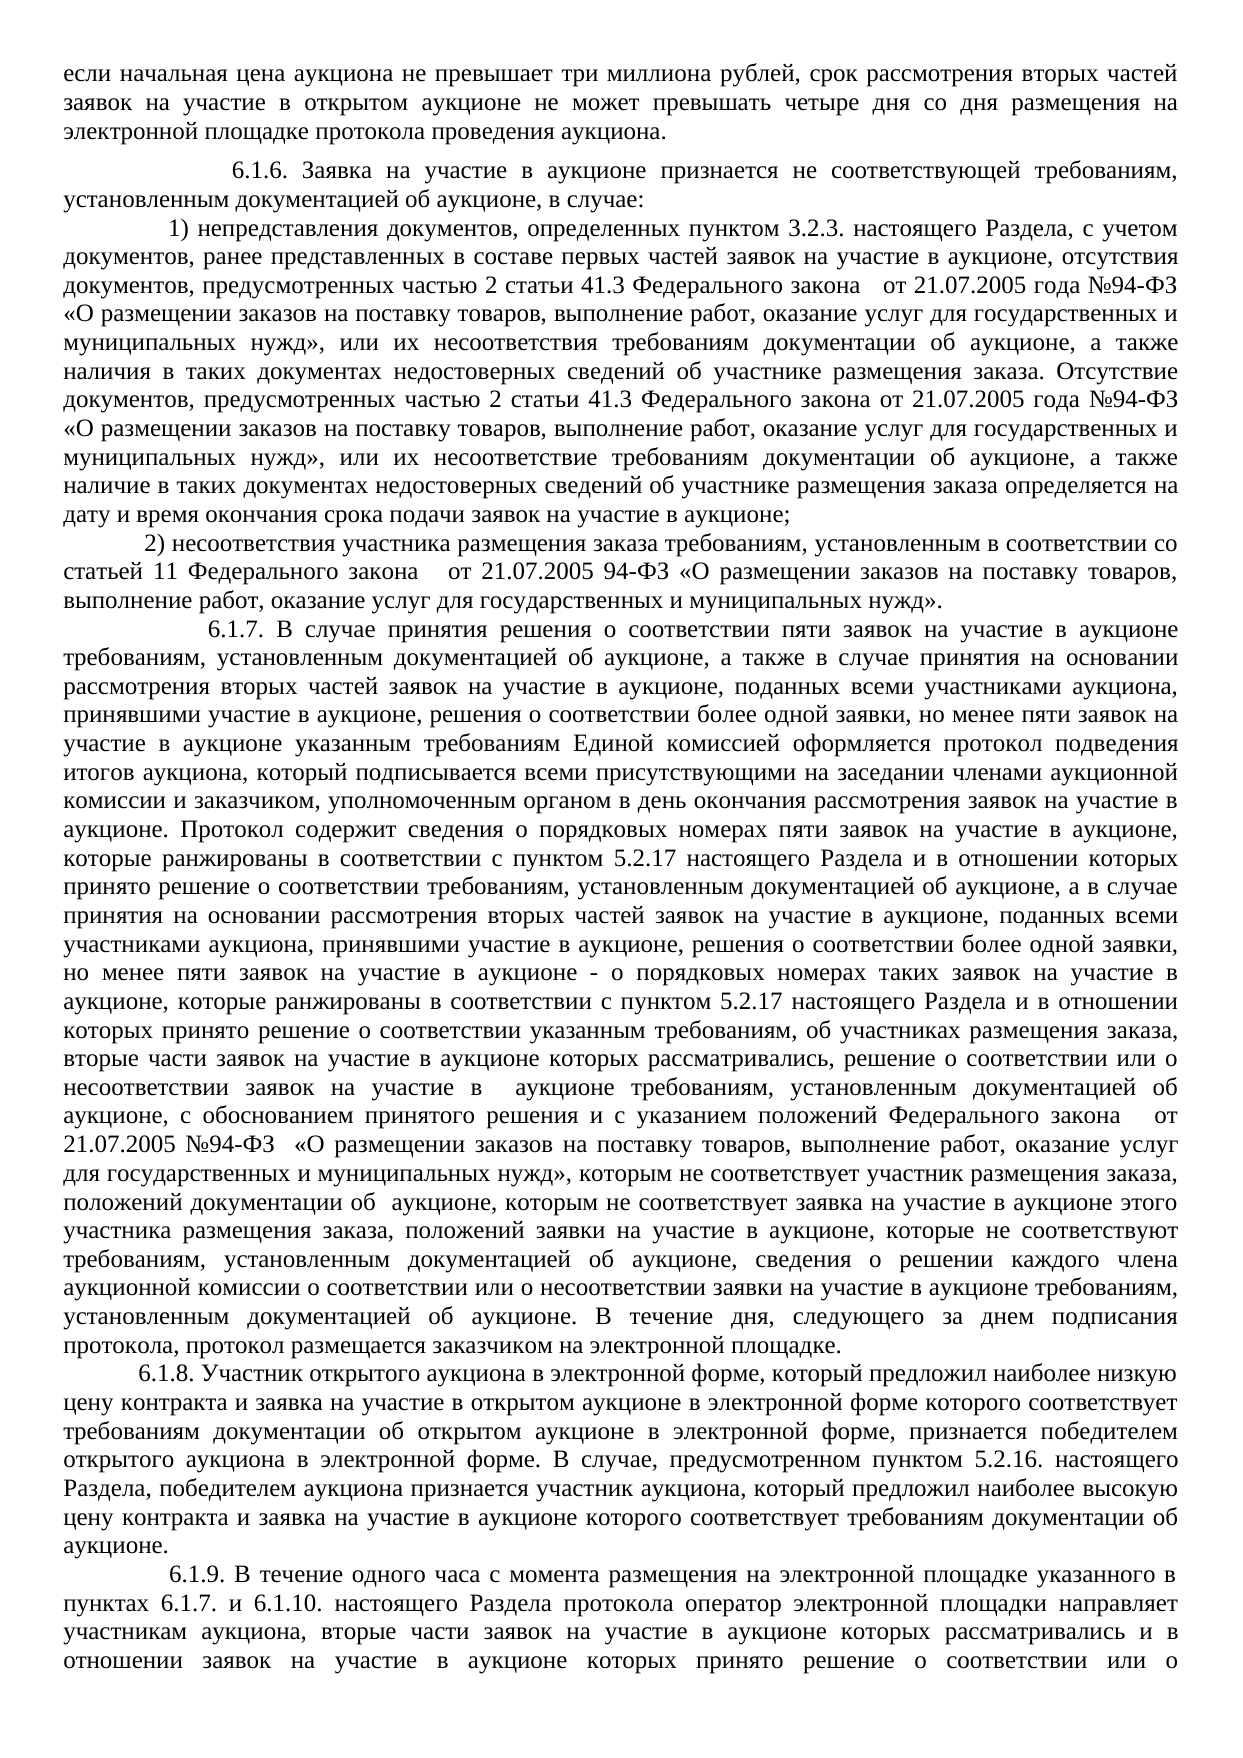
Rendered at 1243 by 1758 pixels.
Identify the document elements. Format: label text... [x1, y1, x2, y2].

text 6.1.6. Заявка на участие в аукционе признается не соответствующей требованиям, установленным документацией об аукционе, в случае: [63, 156, 1179, 213]
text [63, 1559, 1179, 1674]
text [63, 59, 1179, 145]
text 2) несоответствия участника размещения заказа требованиям, установленным в соответствии со статьей 11 Федерального закона от 21.07.2005 94-ФЗ «О размещении заказов на поставку товаров, выполнение работ, оказание услуг для государственных и муниципальных нужд». [63, 528, 1179, 614]
text 1) непредставления документов, определенных пунктом 3.2.3. настоящего Раздела, с учетом документов, ранее представленных в составе первых частей заявок на участие в аукционе, отсутствия документов, предусмотренных частью 2 статьи 41.3 Федерального закона от 21.07.2005 года №94-ФЗ «О размещении заказов на поставку товаров, выполнение работ, оказание услуг для государственных и муниципальных нужд», или их несоответствия требованиям документации об аукционе, а также наличия в таких документах недостоверных сведений об участнике размещения заказа. Отсутствие документов, предусмотренных частью 2 статьи 41.3 Федерального закона от 21.07.2005 года №94-ФЗ «О размещении заказов на поставку товаров, выполнение работ, оказание услуг для государственных и муниципальных нужд», или их несоответствие требованиям документации об аукционе, а также наличие в таких документах недостоверных сведений об участнике размещения заказа определяется на дату и время окончания срока подачи заявок на участие в аукционе; [63, 213, 1179, 528]
text 6.1.7. В случае принятия решения о соответствии пяти заявок на участие в аукционе требованиям, установленным документацией об аукционе, а также в случае принятия на основании рассмотрения вторых частей заявок на участие в аукционе, поданных всеми участниками аукциона, принявшими участие в аукционе, решения о соответствии более одной заявки, но менее пяти заявок на участие в аукционе указанным требованиям Единой комиссией оформляется протокол подведения итогов аукциона, который подписывается всеми присутствующими на заседании членами аукционной комиссии и заказчиком, уполномоченным органом в день окончания рассмотрения заявок на участие в аукционе. Протокол содержит сведения о порядковых номерах пяти заявок на участие в аукционе, которые ранжированы в соответствии с пунктом 5.2.17 настоящего Раздела и в отношении которых принято решение о соответствии требованиям, установленным документацией об аукционе, а в случае принятия на основании рассмотрения вторых частей заявок на участие в аукционе, поданных всеми участниками аукциона, принявшими участие в аукционе, решения о соответствии более одной заявки, но менее пяти заявок на участие в аукционе - о порядковых номерах таких заявок на участие в аукционе, которые ранжированы в соответствии с пунктом 5.2.17 настоящего Раздела и в отношении которых принято решение о соответствии указанным требованиям, об участниках размещения заказа, вторые части заявок на участие в аукционе которых рассматривались, решение о соответствии или о несоответствии заявок на участие в аукционе требованиям, установленным документацией об аукционе, с обоснованием принятого решения и с указанием положений Федерального закона от 21.07.2005 №94-ФЗ «О размещении заказов на поставку товаров, выполнение работ, оказание услуг для государственных и муниципальных нужд», которым не соответствует участник размещения заказа, положений документации об аукционе, которым не соответствует заявка на участие в аукционе этого участника размещения заказа, положений заявки на участие в аукционе, которые не соответствуют требованиям, установленным документацией об аукционе, сведения о решении каждого члена аукционной комиссии о соответствии или о несоответствии заявки на участие в аукционе требованиям, установленным документацией об аукционе. В течение дня, следующего за днем подписания протокола, протокол размещается заказчиком на электронной площадке. [63, 614, 1179, 1359]
text 6.1.8. Участник открытого аукциона в электронной форме, который предложил наиболее низкую цену контракта и заявка на участие в открытом аукционе в электронной форме которого соответствует требованиям документации об открытом аукционе в электронной форме, признается победителем открытого аукциона в электронной форме. В случае, предусмотренном пунктом 5.2.16. настоящего Раздела, победителем аукциона признается участник аукциона, который предложил наиболее высокую цену контракта и заявка на участие в аукционе которого соответствует требованиям документации об аукционе. [63, 1359, 1179, 1559]
